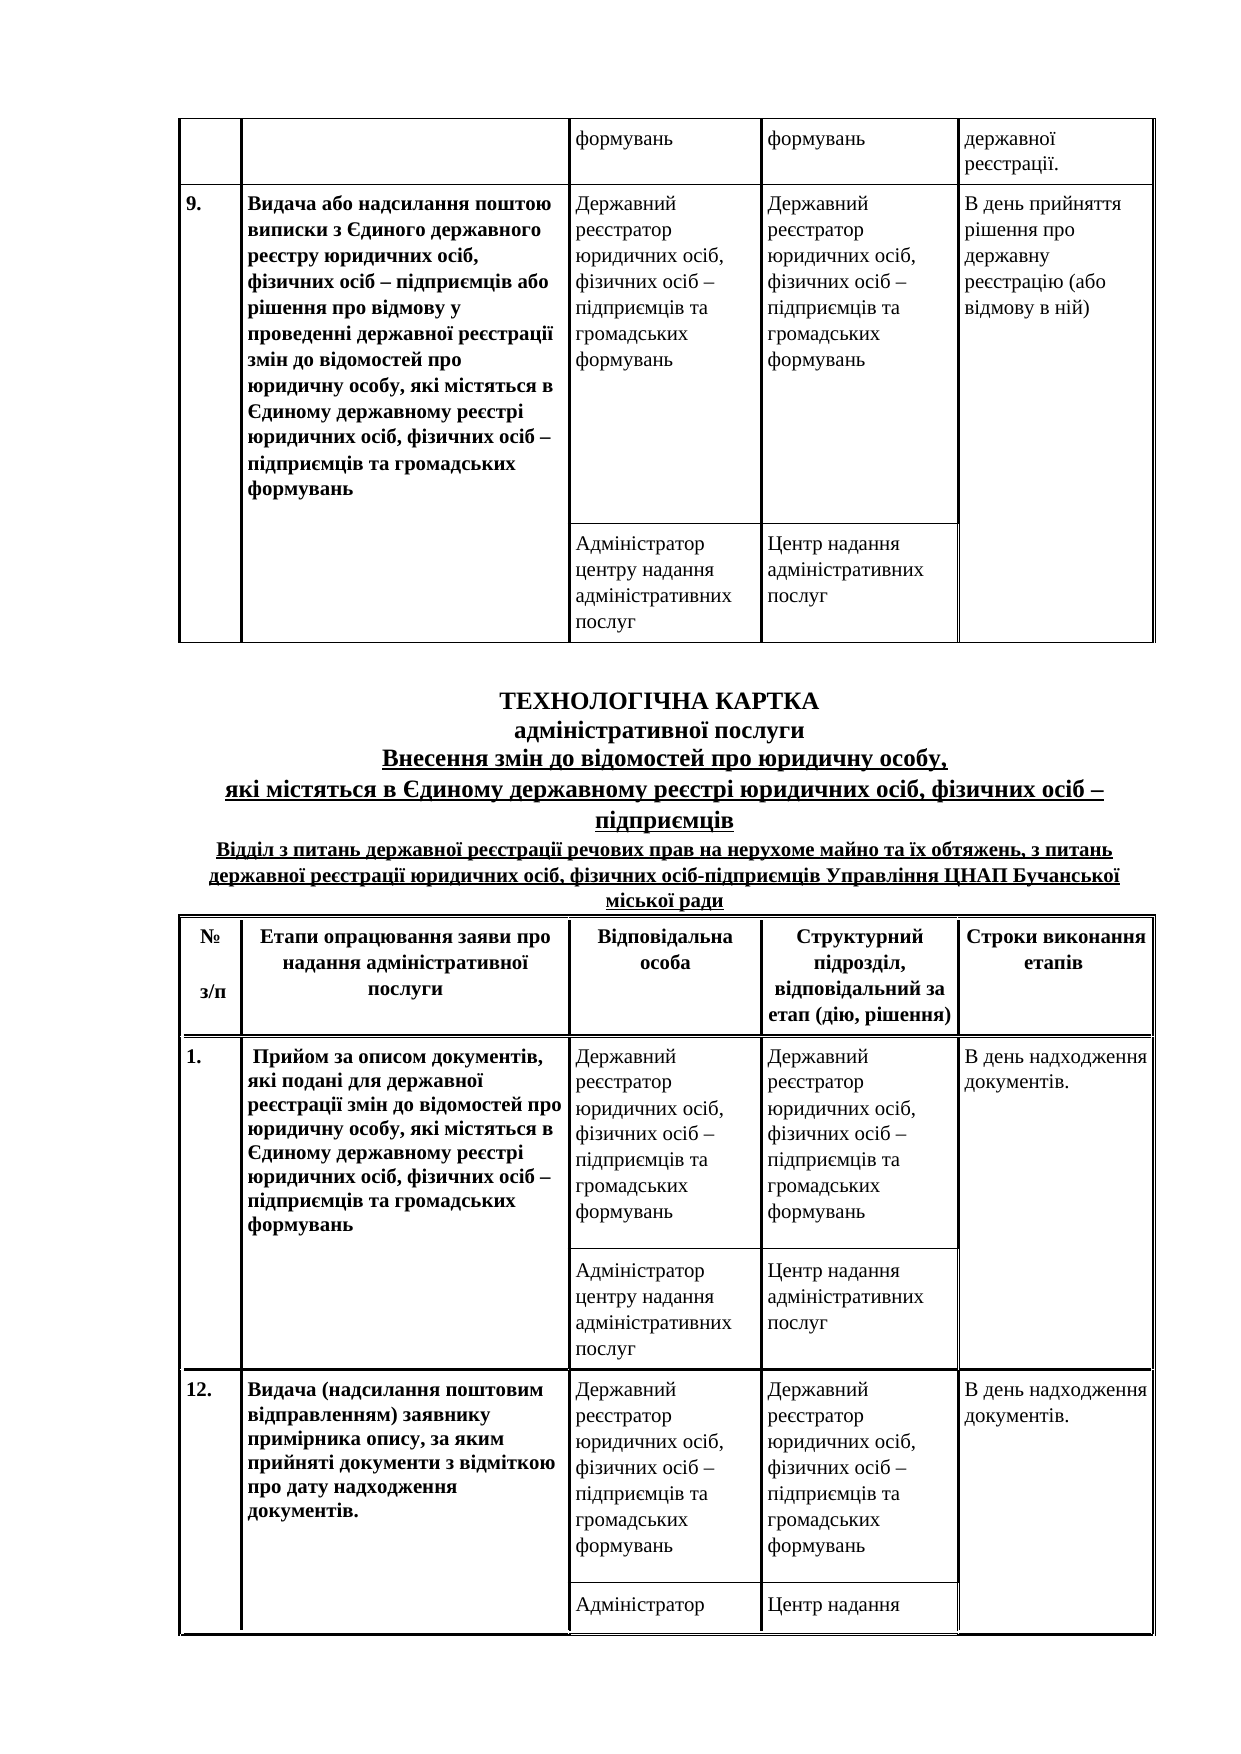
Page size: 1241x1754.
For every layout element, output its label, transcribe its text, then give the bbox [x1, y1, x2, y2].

table_cell 9. [181, 185, 240, 642]
table_cell Центр надання адміністративних послуг [763, 524, 957, 642]
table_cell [571, 119, 760, 184]
table_cell Державний реєстратор юридичних осіб, фізичних осіб – підприємців та громадських формувань [763, 185, 957, 523]
table_cell Державний реєстратор юридичних осіб, фізичних осіб – підприємців та громадських формувань [571, 1038, 760, 1248]
table_header № з/п [181, 918, 241, 1034]
text Внесення змін до відомостей про юридичну особу, [177, 743, 1152, 772]
table_cell Прийом за описом документів, які подані для державної реєстрації змін до відомостей про юридичну особу, які містяться в Єдиному державному реєстрі юридичних осіб, фізичних осіб – підприємців та громадських формувань [243, 1038, 568, 1368]
table_header Етапи опрацювання заяви про надання адміністративної послуги [241, 916, 569, 1034]
text ТЕХНОЛОГІЧНА КАРТКА [354, 686, 964, 715]
table_header Відповідальна особа [569, 918, 761, 1034]
table_header Структурний підрозділ, відповідальний за етап (дію, рішення) [761, 916, 958, 1034]
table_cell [763, 1371, 957, 1582]
text які містяться в Єдиному державному реєстрі юридичних осіб, фізичних осіб – підприємців [177, 774, 1152, 834]
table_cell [763, 119, 957, 184]
table_cell Адміністратор центру надання адміністративних послуг [571, 1249, 760, 1368]
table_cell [243, 119, 568, 184]
text Відділ з питань державної реєстрації речових прав на нерухоме майно та їх обтяжень, з питань державної реєстрації юридичних осіб, фізичних осіб-підприємців Управління ЦНАП Бучанської міської ради [177, 837, 1152, 912]
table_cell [960, 119, 1152, 184]
table_cell Центр надання адміністративних послуг [763, 1249, 957, 1368]
table_cell Адміністратор центру надання адміністративних послуг [571, 524, 760, 642]
table_header Строки виконання етапів [958, 918, 1152, 1034]
table_cell Видача або надсилання поштою виписки з Єдиного державного реєстру юридичних осіб, фізичних осіб – підприємців або рішення про відмову у проведенні державної реєстрації змін до відомостей про юридичну особу, які містяться в Єдиному державному реєстрі юридичних осіб, фізичних осіб – підприємців та громадських формувань [243, 185, 568, 642]
table_cell В день надходження документів. [958, 1368, 1154, 1633]
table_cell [571, 1371, 760, 1582]
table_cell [569, 1583, 761, 1633]
table_cell 1. [181, 1034, 240, 1368]
table_cell Видача (надсилання поштовим відправленням) заявнику примірника опису, за яким прийняті документи з відміткою про дату надходження документів. [241, 1371, 569, 1633]
table_cell Державний реєстратор юридичних осіб, фізичних осіб – підприємців та громадських формувань [571, 185, 760, 523]
table_cell В день прийняття рішення про державну реєстрацію (або відмову в ній) [960, 185, 1152, 642]
table_cell [180, 1368, 241, 1633]
text адміністративної послуги [354, 715, 964, 743]
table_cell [761, 1583, 958, 1633]
table_cell Державний реєстратор юридичних осіб, фізичних осіб – підприємців та громадських формувань [763, 1038, 957, 1248]
table_cell 8. [181, 119, 240, 184]
table_cell В день надходження документів. [960, 1034, 1153, 1368]
